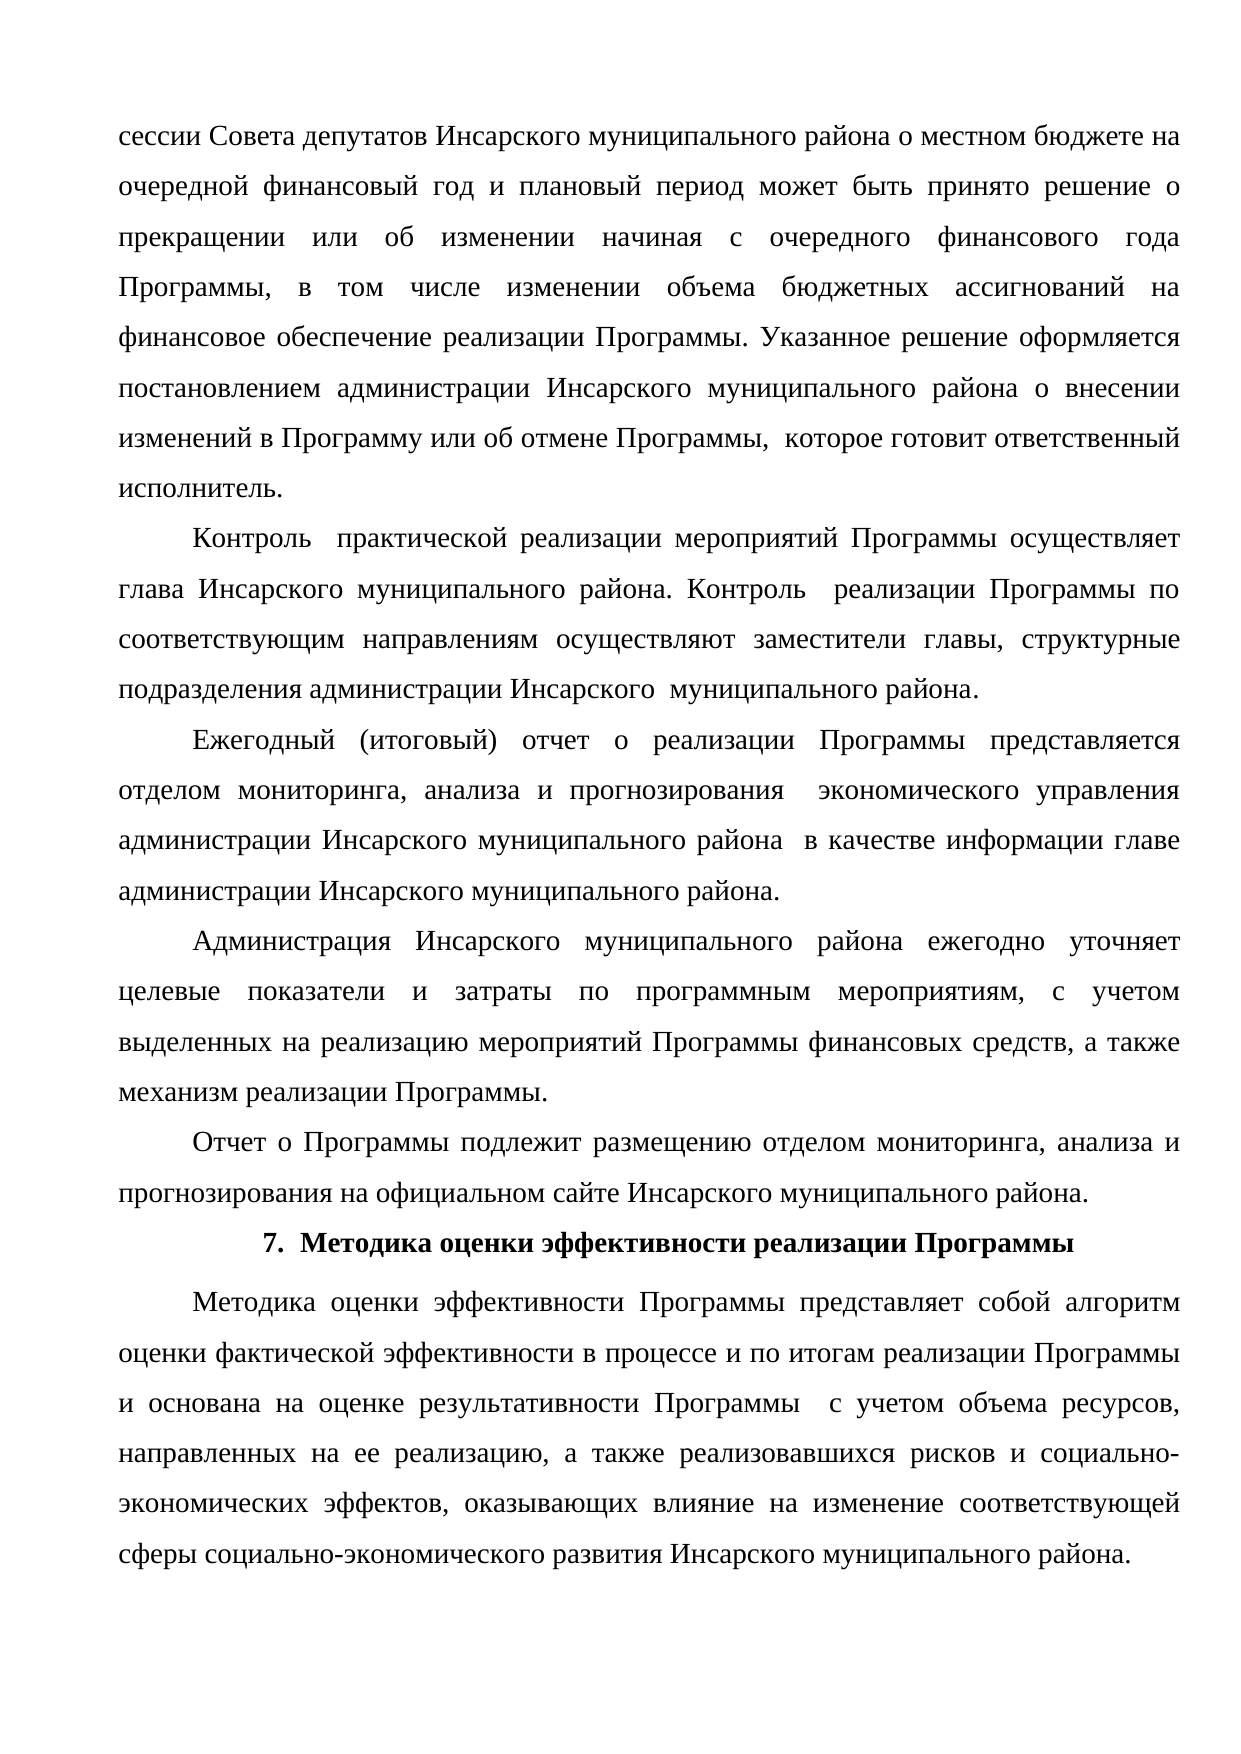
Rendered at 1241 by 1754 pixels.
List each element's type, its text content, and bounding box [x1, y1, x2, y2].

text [118, 118, 1181, 504]
text Администрация Инсарского муниципального района ежегодно уточняет целевые показатели и затраты по программным мероприятиям, с учетом выделенных на реализацию мероприятий Программы финансовых средств, а также механизм реализации Программы. [118, 923, 1181, 1108]
text Методика оценки эффективности Программы представляет собой алгоритм оценки фактической эффективности в процессе и по итогам реализации Программы и основана на оценке результативности Программы с учетом объема ресурсов, направленных на ее реализацию, а также реализовавшихся рисков и социально-экономических эффектов, оказывающих влияние на изменение соответствующей сферы социально-экономического развития Инсарского муниципального района. [118, 1284, 1181, 1569]
text Ежегодный (итоговый) отчет о реализации Программы представляется отделом мониторинга, анализа и прогнозирования экономического управления администрации Инсарского муниципального района в качестве информации главе администрации Инсарского муниципального района. [118, 722, 1181, 906]
text Отчет о Программы подлежит размещению отделом мониторинга, анализа и прогнозирования на официальном сайте Инсарского муниципального района. [118, 1124, 1181, 1208]
text Контроль практической реализации мероприятий Программы осуществляет глава Инсарского муниципального района. Контроль реализации Программы по соответствующим направлениям осуществляют заместители главы, структурные подразделения администрации Инсарского муниципального района. [118, 521, 1181, 705]
list Методика оценки эффективности реализации Программы [156, 1225, 1181, 1258]
